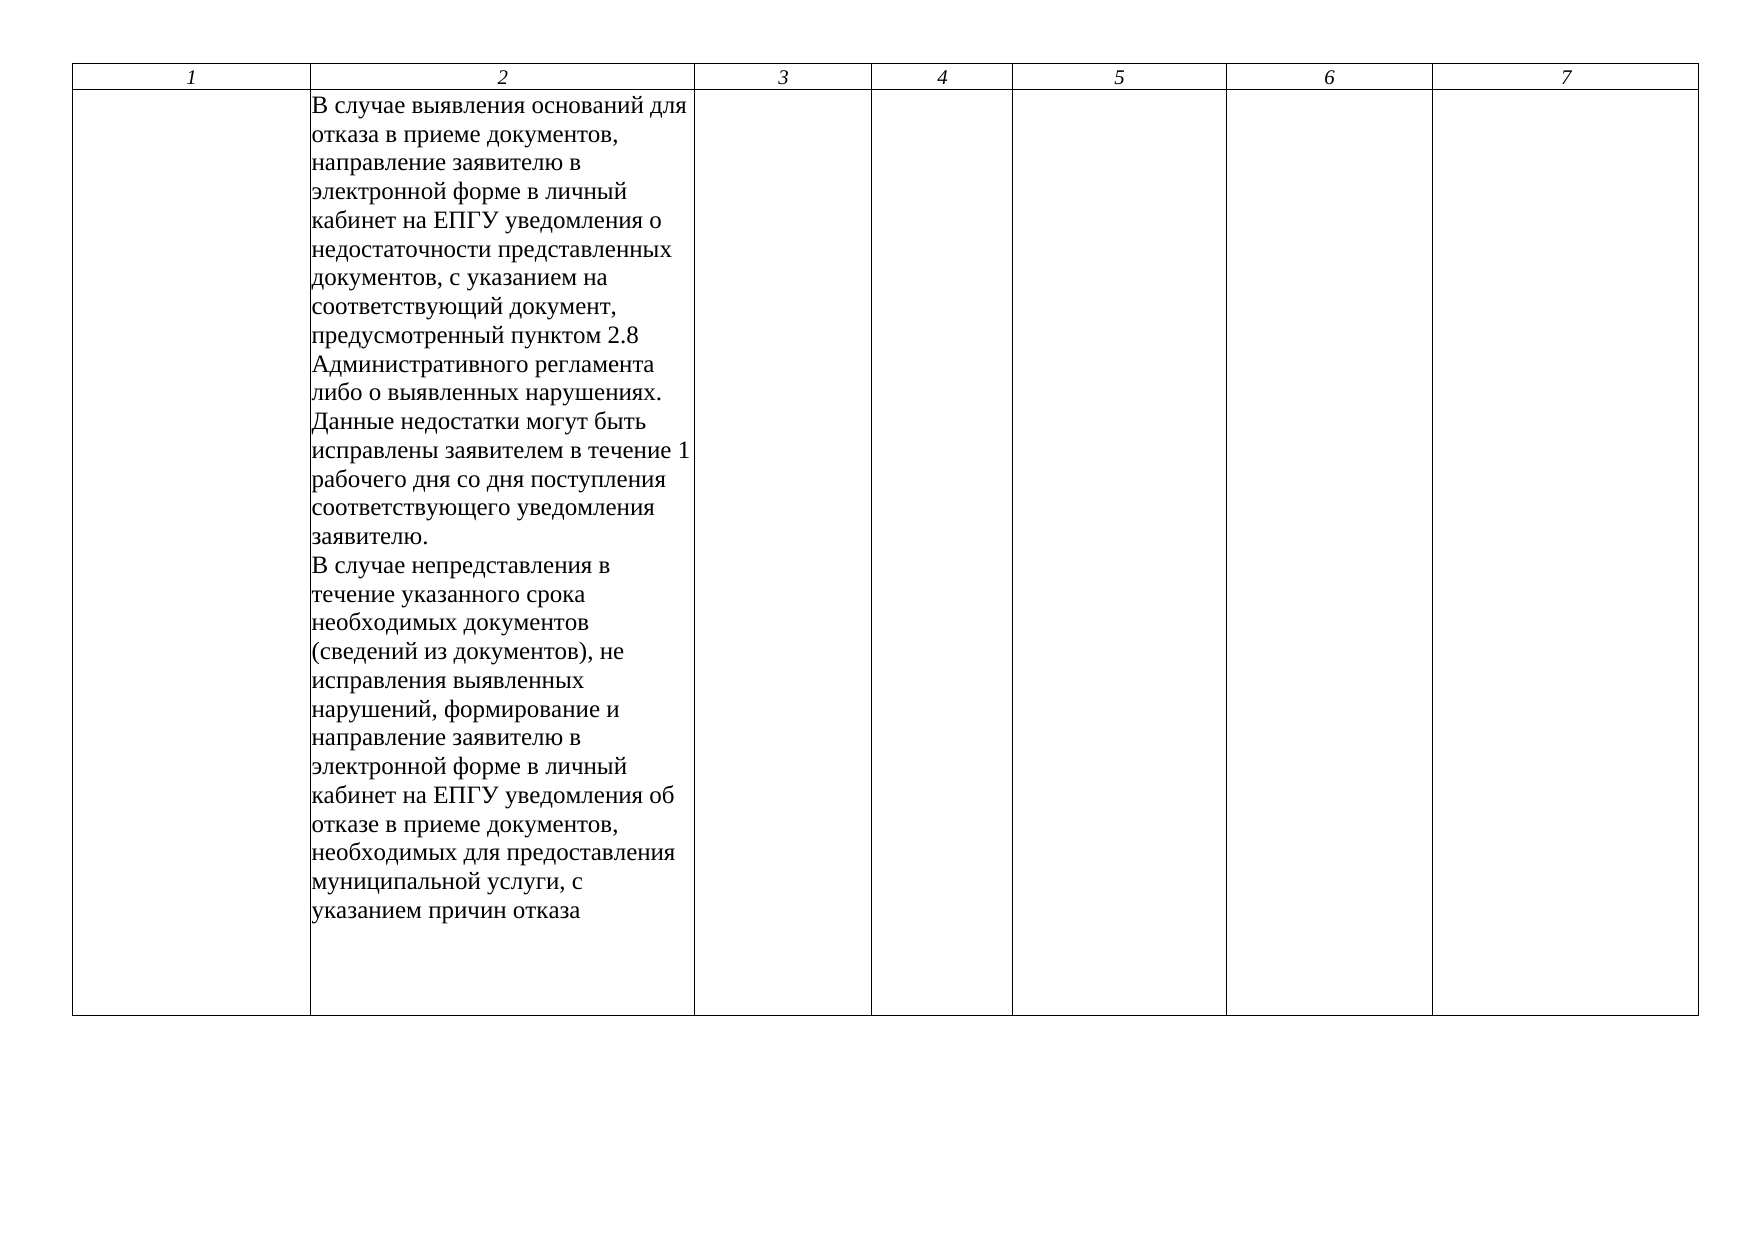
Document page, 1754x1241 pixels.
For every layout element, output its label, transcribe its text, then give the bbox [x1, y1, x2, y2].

table_cell [695, 90, 871, 1015]
table_header 6 [1227, 64, 1432, 89]
table_header 2 [311, 64, 694, 89]
table_header 7 [1433, 64, 1698, 89]
table_cell [1433, 90, 1698, 1015]
table_header 4 [872, 64, 1012, 89]
table_cell [1013, 90, 1226, 1015]
table_cell [872, 90, 1012, 1015]
table_cell [1227, 90, 1432, 1015]
table_header 1 [73, 64, 310, 89]
table_header 3 [695, 64, 871, 89]
table_cell [73, 90, 310, 1015]
table_header 5 [1013, 64, 1226, 89]
table_cell В случае выявления оснований для отказа в приеме документов, направление заявителю в электронной форме в личный кабинет на ЕПГУ уведомления о недостаточности представленных документов, с указанием на соответствующий документ, предусмотренный пунктом 2.8 Административного регламента либо о выявленных нарушениях. Данные недостатки могут быть исправлены заявителем в течение 1 рабочего дня со дня поступления соответствующего уведомления заявителю. В случае непредставления в течение указанного срока необходимых документов (сведений из документов), не исправления выявленных нарушений, формирование и направление заявителю в электронной форме в личный кабинет на ЕПГУ уведомления об отказе в приеме документов, необходимых для предоставления муниципальной услуги, с указанием причин отказа [311, 90, 694, 1015]
